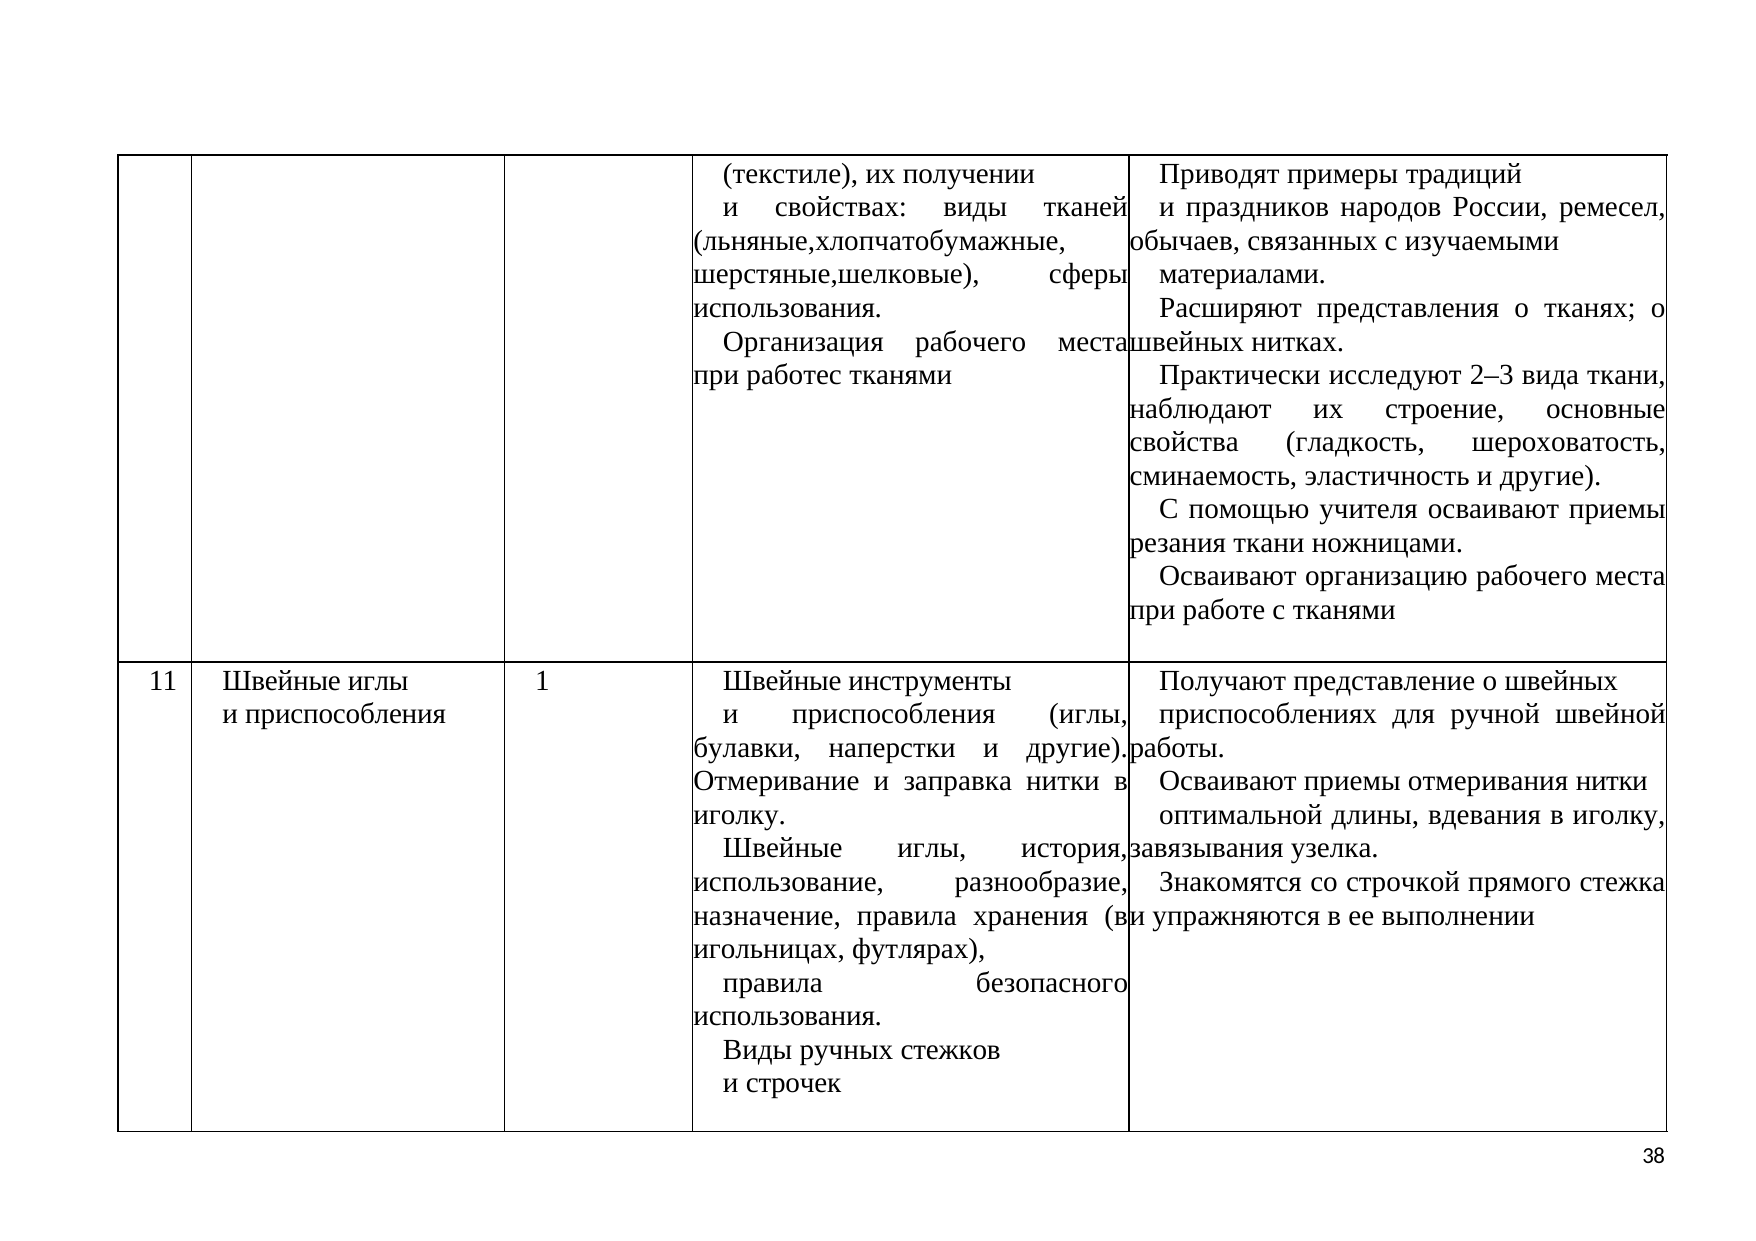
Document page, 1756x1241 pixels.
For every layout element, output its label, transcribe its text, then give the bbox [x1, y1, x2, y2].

table_cell Швейные иглы и приспособления [192, 663, 504, 1131]
table_cell 1 [505, 663, 692, 1131]
table_header (текстиле), их получении и свойствах: виды тканей (льняные,хлопчатобумажные, шерстяные,шелковые), сферы использования. Организация рабочего места при работес тканями [693, 156, 1128, 661]
table_cell 11 [119, 663, 191, 1131]
table_cell Получают представление о швейных приспособлениях для ручной швейной работы. Осваивают приемы отмеривания нитки оптимальной длины, вдевания в иголку, завязывания узелка. Знакомятся со строчкой прямого стежка и упражняются в ее выполнении [1130, 663, 1666, 1131]
table_header [505, 156, 692, 661]
table_cell Швейные инструменты и приспособления (иглы, булавки, наперстки и другие). Отмеривание и заправка нитки в иголку. Швейные иглы, история, использование, разнообразие, назначение, правила хранения (в игольницах, футлярах), правила безопасного использования. Виды ручных стежков и строчек [693, 663, 1128, 1131]
table_header [192, 156, 504, 661]
table_header Приводят примеры традиций и праздников народов России, ремесел, обычаев, связанных с изучаемыми материалами. Расширяют представления о тканях; о швейных нитках. Практически исследуют 2–3 вида ткани, наблюдают их строение, основные свойства (гладкость, шероховатость, сминаемость, эластичность и другие). С помощью учителя осваивают приемы резания ткани ножницами. Осваивают организацию рабочего места при работе с тканями [1130, 156, 1666, 661]
table_header [119, 156, 191, 661]
